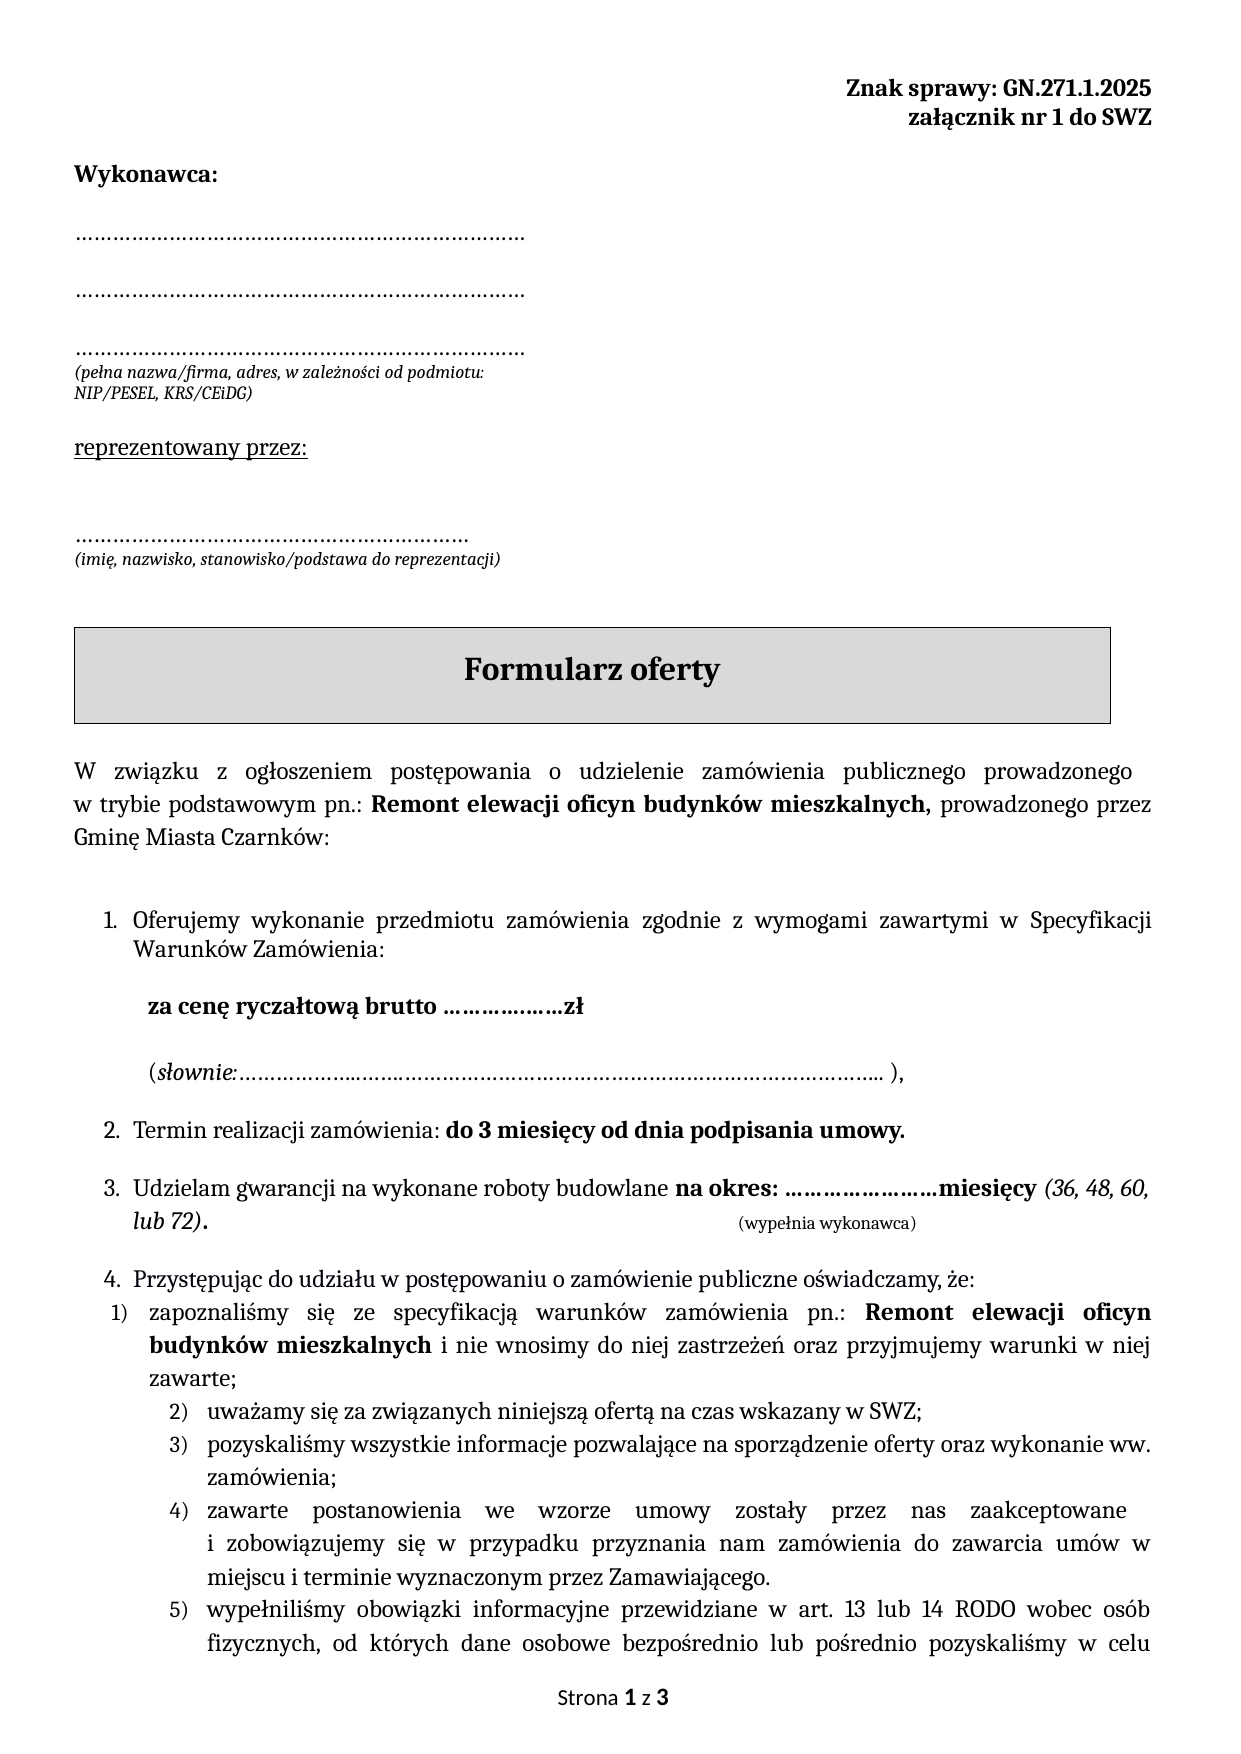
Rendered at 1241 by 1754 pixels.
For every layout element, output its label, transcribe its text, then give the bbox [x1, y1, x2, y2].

list Udzielam gwarancji na wykonane roboty budowlane na okres: ……………………miesięcy (36, 48, 60, lub 72). (wypełnia wykonawca) [103, 1174, 1152, 1236]
text ……………………………………………………………… [74, 333, 532, 361]
text W związku z ogłoszeniem postępowania o udzielenie zamówienia publicznego prowadzonego w trybie podstawowym pn.: Remont elewacji oficyn budynków mieszkalnych, prowadzonego przez Gminę Miasta Czarnków: [74, 757, 1152, 852]
text załącznik nr 1 do SWZ [76, 103, 1152, 131]
list Oferujemy wykonanie przedmiotu zamówienia zgodnie z wymogami zawartymi w Specyfikacji Warunków Zamówienia: [103, 906, 1152, 963]
text (słownie:………………..…….………………………………………………………………….. ), [148, 1058, 1152, 1087]
list zapoznaliśmy się ze specyfikacją warunków zamówienia pn.: Remont elewacji oficyn budynków mieszkalnych i nie wnosimy do niej zastrzeżeń oraz przyjmujemy warunki w niej zawarte; [111, 1298, 1152, 1393]
list pozyskaliśmy wszystkie informacje pozwalające na sporządzenie oferty oraz wykonanie ww. zamówienia; [169, 1430, 1152, 1492]
text reprezentowany przez: [74, 433, 1152, 462]
text ……………………………………………………… [74, 519, 532, 548]
text Wykonawca: [74, 160, 1152, 189]
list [169, 1595, 1152, 1657]
text Znak sprawy: GN.271.1.2025 [74, 74, 1152, 103]
text za cenę ryczałtową brutto ………….……zł [148, 992, 1152, 1021]
text (imię, nazwisko, stanowisko/podstawa do reprezentacji) [74, 548, 532, 570]
text ……………………………………………………………………………………………………………………………… [74, 218, 532, 304]
list zawarte postanowienia we wzorze umowy zostały przez nas zaakceptowane i zobowiązujemy się w przypadku przyznania nam zamówienia do zawarcia umów w miejscu i terminie wyznaczonym przez Zamawiającego. [169, 1496, 1152, 1591]
table_header Formularz oferty [75, 628, 1110, 723]
list Termin realizacji zamówienia: do 3 miesięcy od dnia podpisania umowy. [103, 1116, 1152, 1145]
list uważamy się za związanych niniejszą ofertą na czas wskazany w SWZ; [169, 1397, 1152, 1426]
list Przystępując do udziału w postępowaniu o zamówienie publiczne oświadczamy, że: [103, 1265, 1152, 1294]
text (pełna nazwa/firma, adres, w zależności od podmiotu: NIP/PESEL, KRS/CEiDG) [74, 361, 532, 404]
